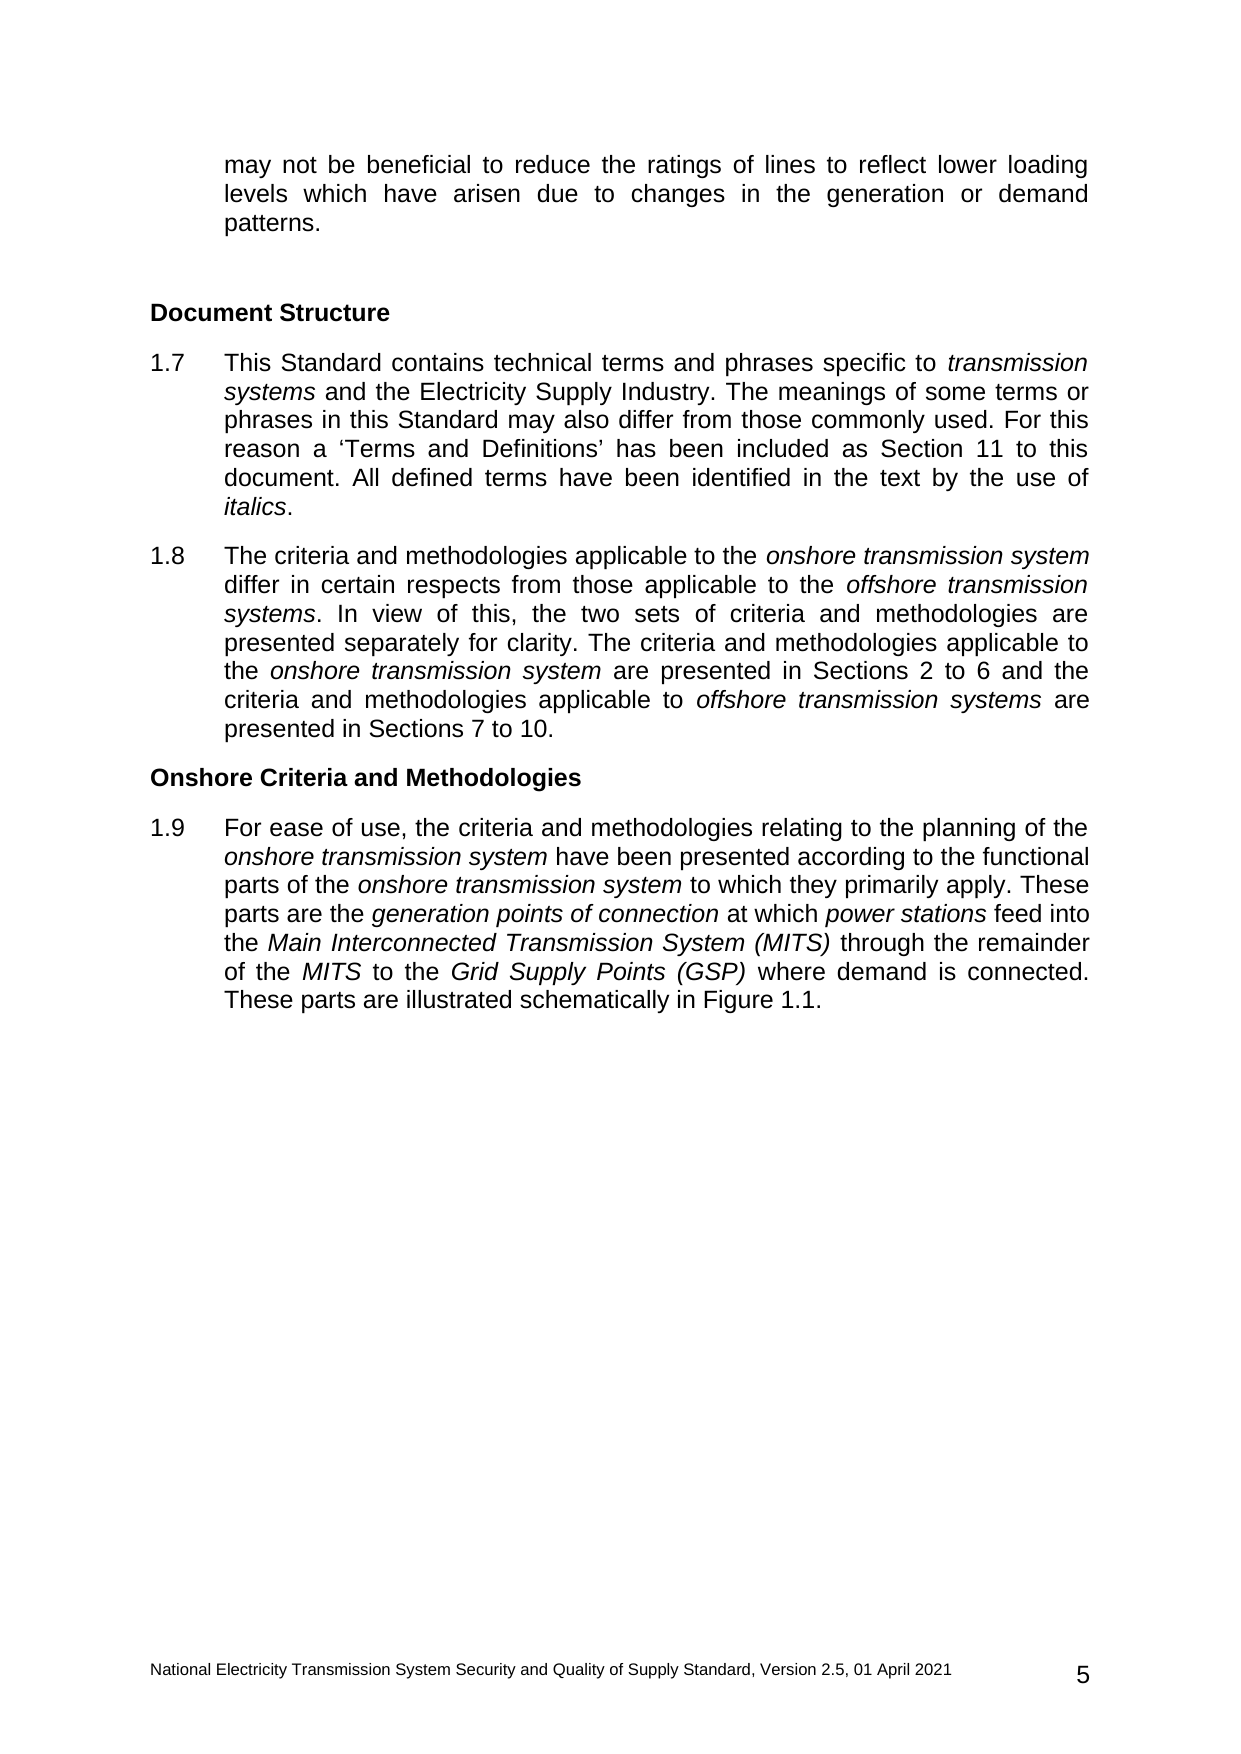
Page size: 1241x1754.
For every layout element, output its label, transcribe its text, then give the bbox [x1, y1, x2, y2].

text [150, 150, 1090, 236]
text This Standard contains technical terms and phrases specific to transmission systems and the Electricity Supply Industry. The meanings of some terms or phrases in this Standard may also differ from those commonly used. For this reason a ‘Terms and Definitions’ has been included as Section 11 to this document. All defined terms have been identified in the text by the use of italics. [150, 348, 1090, 520]
subtitle Onshore Criteria and Methodologies [150, 763, 1090, 792]
text For ease of use, the criteria and methodologies relating to the planning of the onshore transmission system have been presented according to the functional parts of the onshore transmission system to which they primarily apply. These parts are the generation points of connection at which power stations feed into the Main Interconnected Transmission System (MITS) through the remainder of the MITS to the Grid Supply Points (GSP) where demand is connected. These parts are illustrated schematically in Figure 1.1. [150, 813, 1090, 1014]
text The criteria and methodologies applicable to the onshore transmission system differ in certain respects from those applicable to the offshore transmission systems. In view of this, the two sets of criteria and methodologies are presented separately for clarity. The criteria and methodologies applicable to the onshore transmission system are presented in Sections 2 to 6 and the criteria and methodologies applicable to offshore transmission systems are presented in Sections 7 to 10. [150, 541, 1090, 742]
subtitle Document Structure [150, 298, 1090, 327]
